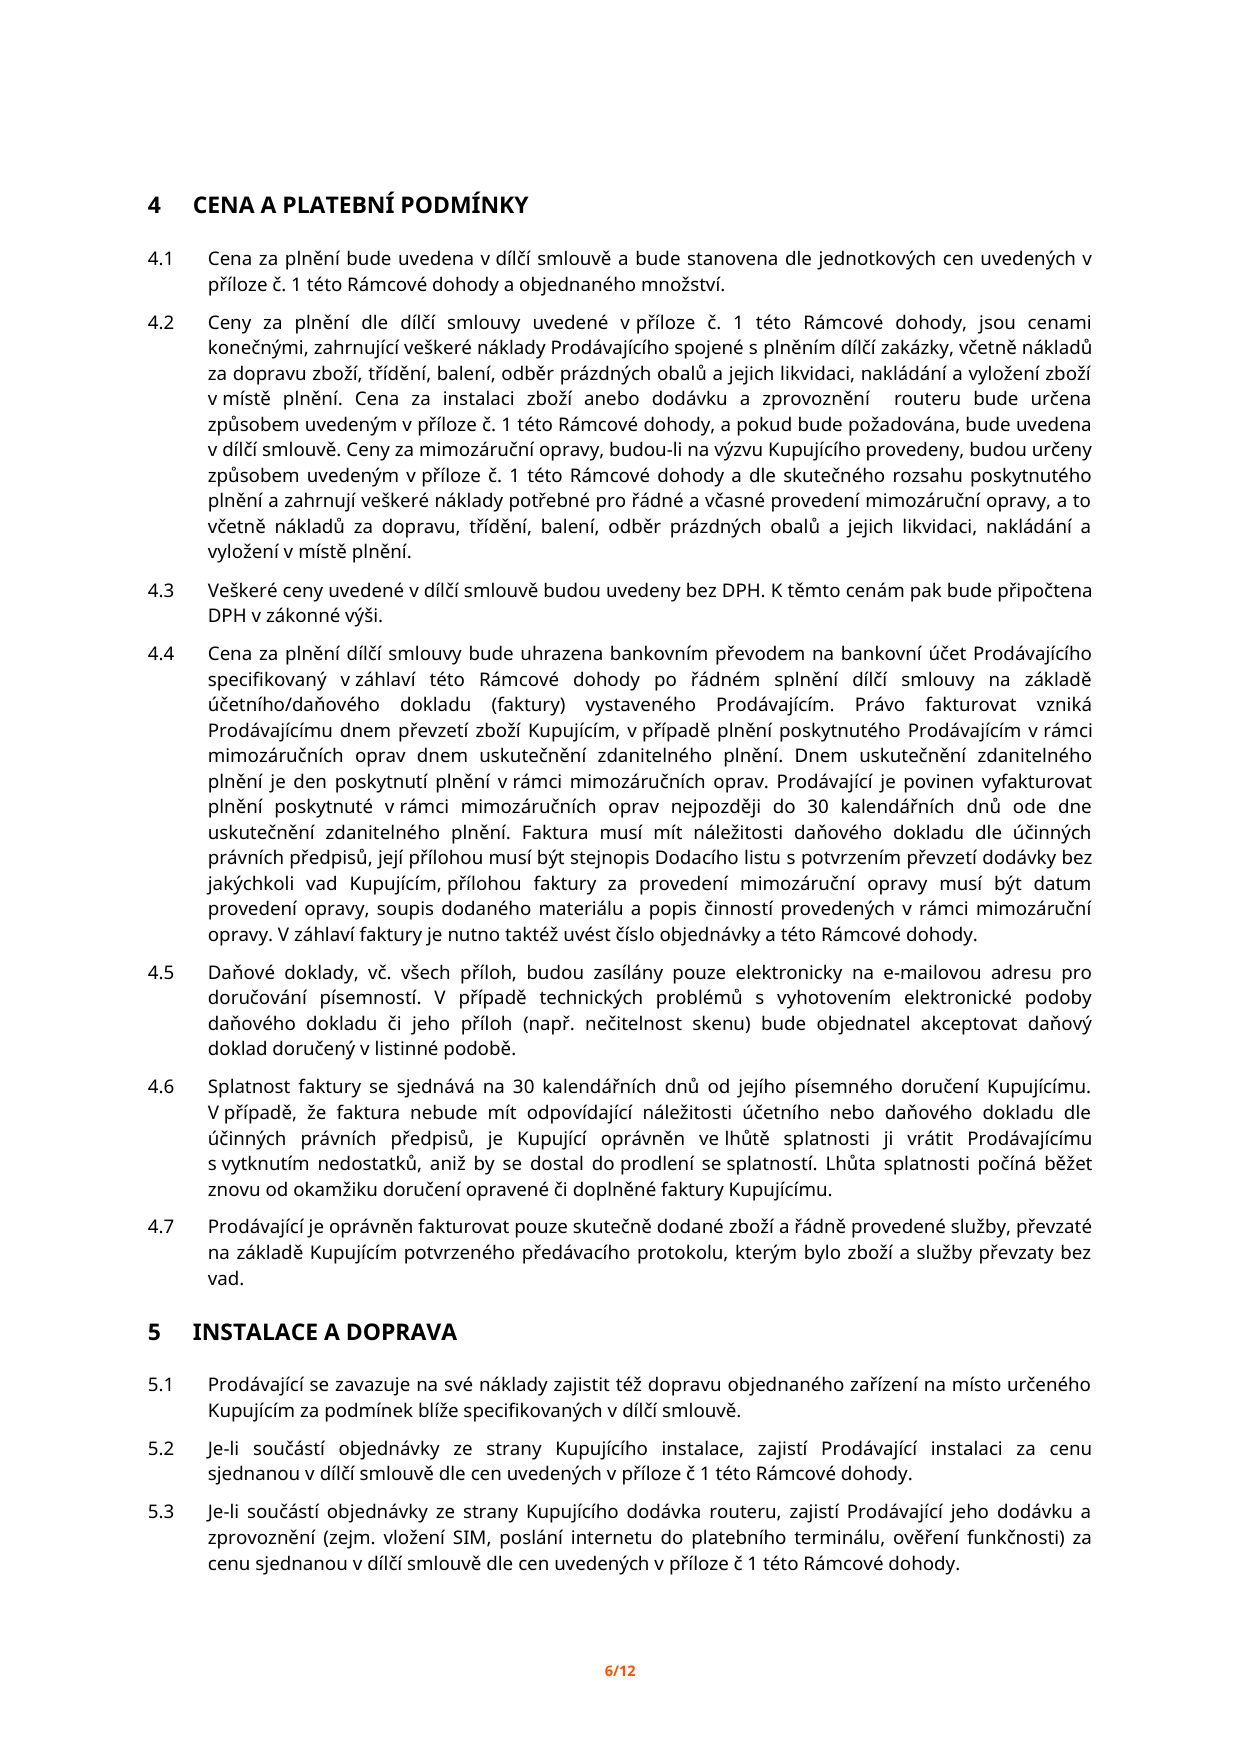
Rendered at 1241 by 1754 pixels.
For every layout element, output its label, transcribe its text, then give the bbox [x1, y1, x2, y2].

subtitle Cena za plnění dílčí smlouvy bude uhrazena bankovním převodem na bankovní účet Prodávajícího specifikovaný v záhlaví této Rámcové dohody po řádném splnění dílčí smlouvy na základě účetního/daňového dokladu (faktury) vystaveného Prodávajícím. Právo fakturovat vzniká Prodávajícímu dnem převzetí zboží Kupujícím, v případě plnění poskytnutého Prodávajícím v rámci mimozáručních oprav dnem uskutečnění zdanitelného plnění. Dnem uskutečnění zdanitelného plnění je den poskytnutí plnění v rámci mimozáručních oprav. Prodávající je povinen vyfakturovat plnění poskytnuté v rámci mimozáručních oprav nejpozději do 30 kalendářních dnů ode dne uskutečnění zdanitelného plnění. Faktura musí mít náležitosti daňového dokladu dle účinných právních předpisů, její přílohou musí být stejnopis Dodacího listu s potvrzením převzetí dodávky bez jakýchkoli vad Kupujícím, přílohou faktury za provedení mimozáruční opravy musí být datum provedení opravy, soupis dodaného materiálu a popis činností provedených v rámci mimozáruční opravy. V záhlaví faktury je nutno taktéž uvést číslo objednávky a této Rámcové dohody. [148, 640, 1093, 947]
subtitle INSTALACE A DOPRAVA [148, 1315, 1093, 1347]
subtitle Daňové doklady, vč. všech příloh, budou zasílány pouze elektronicky na e-mailovou adresu pro doručování písemností. V případě technických problémů s vyhotovením elektronické podoby daňového dokladu či jeho příloh (např. nečitelnost skenu) bude objednatel akceptovat daňový doklad doručený v listinné podobě. [148, 959, 1093, 1061]
subtitle Je-li součástí objednávky ze strany Kupujícího instalace, zajistí Prodávající instalaci za cenu sjednanou v dílčí smlouvě dle cen uvedených v příloze č 1 této Rámcové dohody. [148, 1435, 1093, 1486]
subtitle Veškeré ceny uvedené v dílčí smlouvě budou uvedeny bez DPH. K těmto cenám pak bude připočtena DPH v zákonné výši. [148, 577, 1093, 628]
subtitle Prodávající je oprávněn fakturovat pouze skutečně dodané zboží a řádně provedené služby, převzaté na základě Kupujícím potvrzeného předávacího protokolu, kterým bylo zboží a služby převzaty bez vad. [148, 1214, 1093, 1290]
subtitle Prodávající se zavazuje na své náklady zajistit též dopravu objednaného zařízení na místo určeného Kupujícím za podmínek blíže specifikovaných v dílčí smlouvě. [148, 1372, 1093, 1423]
subtitle Ceny za plnění dle dílčí smlouvy uvedené v příloze č. 1 této Rámcové dohody, jsou cenami konečnými, zahrnující veškeré náklady Prodávajícího spojené s plněním dílčí zakázky, včetně nákladů za dopravu zboží, třídění, balení, odběr prázdných obalů a jejich likvidaci, nakládání a vyložení zboží v místě plnění. Cena za instalaci zboží anebo dodávku a zprovoznění routeru bude určena způsobem uvedeným v příloze č. 1 této Rámcové dohody, a pokud bude požadována, bude uvedena v dílčí smlouvě. Ceny za mimozáruční opravy, budou-li na výzvu Kupujícího provedeny, budou určeny způsobem uvedeným v příloze č. 1 této Rámcové dohody a dle skutečného rozsahu poskytnutého plnění a zahrnují veškeré náklady potřebné pro řádné a včasné provedení mimozáruční opravy, a to včetně nákladů za dopravu, třídění, balení, odběr prázdných obalů a jejich likvidaci, nakládání a vyložení v místě plnění. [148, 309, 1093, 564]
subtitle Splatnost faktury se sjednává na 30 kalendářních dnů od jejího písemného doručení Kupujícímu. V případě, že faktura nebude mít odpovídající náležitosti účetního nebo daňového dokladu dle účinných právních předpisů, je Kupující oprávněn ve lhůtě splatnosti ji vrátit Prodávajícímu s vytknutím nedostatků, aniž by se dostal do prodlení se splatností. Lhůta splatnosti počíná běžet znovu od okamžiku doručení opravené či doplněné faktury Kupujícímu. [148, 1074, 1093, 1201]
subtitle Cena za plnění bude uvedena v dílčí smlouvě a bude stanovena dle jednotkových cen uvedených v příloze č. 1 této Rámcové dohody a objednaného množství. [148, 246, 1093, 297]
subtitle CENA A PLATEBNÍ PODMÍNKY [148, 189, 1093, 221]
subtitle Je-li součástí objednávky ze strany Kupujícího dodávka routeru, zajistí Prodávající jeho dodávku a zprovoznění (zejm. vložení SIM, poslání internetu do platebního terminálu, ověření funkčnosti) za cenu sjednanou v dílčí smlouvě dle cen uvedených v příloze č 1 této Rámcové dohody. [148, 1499, 1093, 1575]
